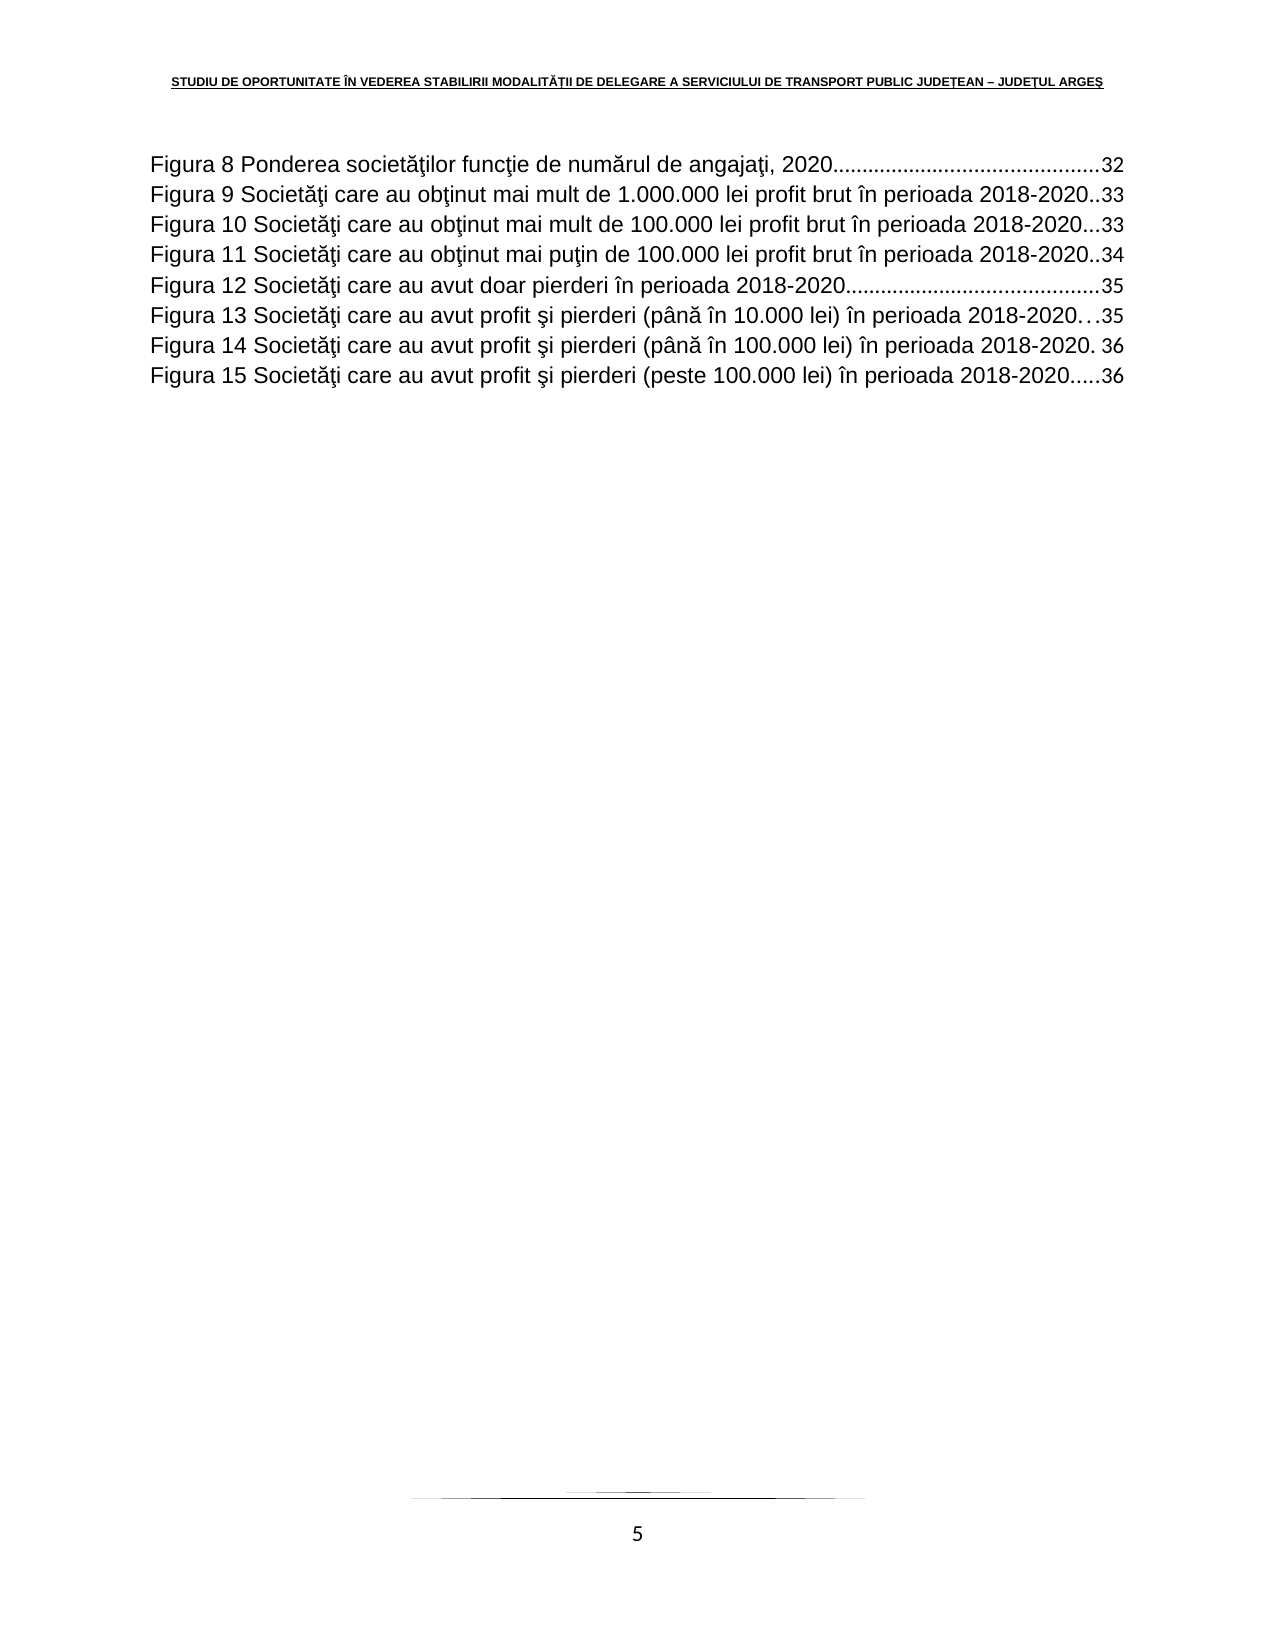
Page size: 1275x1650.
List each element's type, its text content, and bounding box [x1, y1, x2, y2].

text Figura 15 Societăţi care au avut profit şi pierderi (peste 100.000 lei) în perioada 2018-2020 36 [150, 361, 1125, 389]
text Figura 13 Societăţi care au avut profit şi pierderi (până în 10.000 lei) în perioada 2018-2020 35 [150, 301, 1125, 329]
text Figura 12 Societăţi care au avut doar pierderi în perioada 2018-2020 35 [150, 271, 1125, 299]
text Figura 9 Societăţi care au obţinut mai mult de 1.000.000 lei profit brut în perioada 2018-2020 33 [150, 180, 1125, 208]
text Figura 14 Societăţi care au avut profit şi pierderi (până în 100.000 lei) în perioada 2018-2020 36 [150, 331, 1125, 359]
text Figura 10 Societăţi care au obţinut mai mult de 100.000 lei profit brut în perioada 2018-2020 33 [150, 210, 1125, 238]
text Figura 8 Ponderea societăţilor funcţie de numărul de angajaţi, 2020 32 [150, 150, 1125, 178]
text Figura 11 Societăţi care au obţinut mai puţin de 100.000 lei profit brut în perioada 2018-2020 34 [150, 241, 1125, 269]
